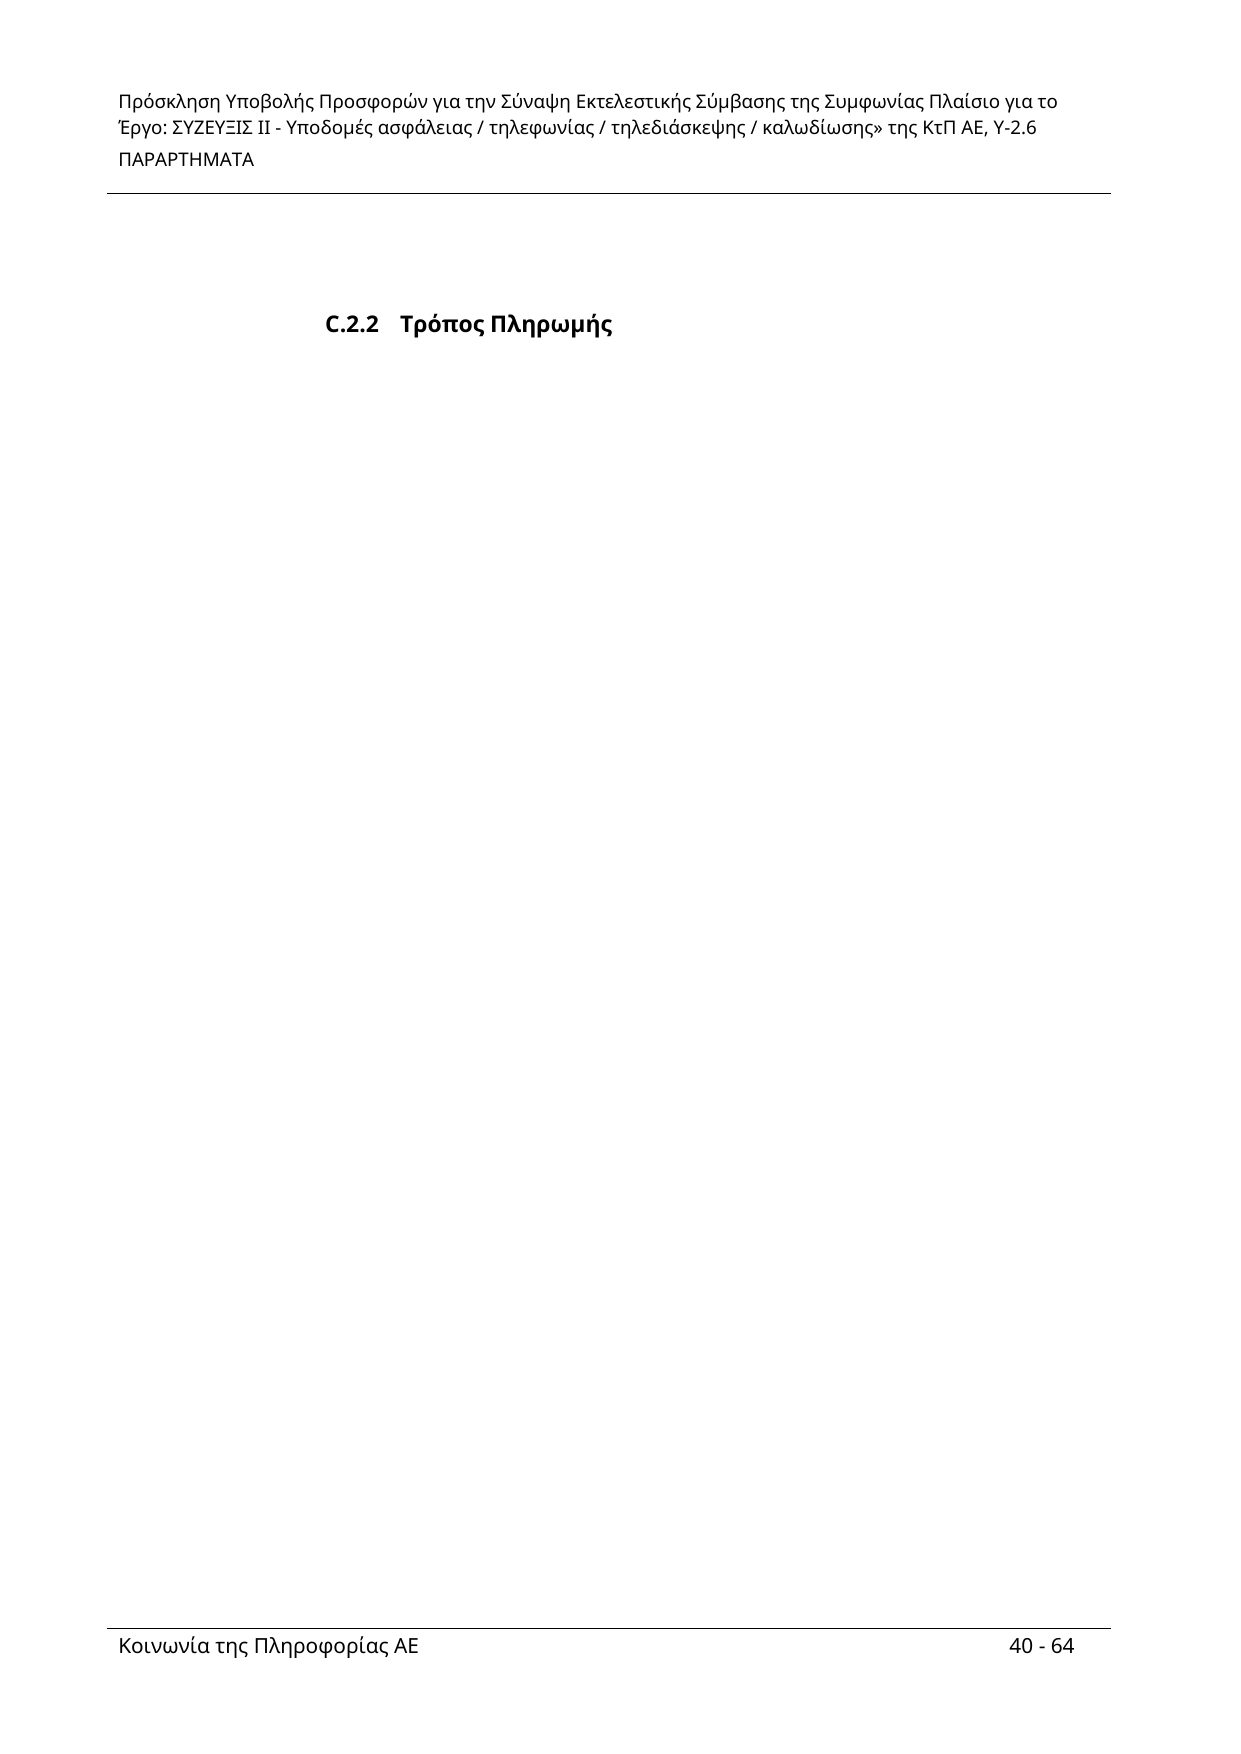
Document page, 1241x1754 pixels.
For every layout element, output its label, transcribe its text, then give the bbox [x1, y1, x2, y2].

subtitle Τρόπος Πληρωμής [325, 308, 1122, 339]
